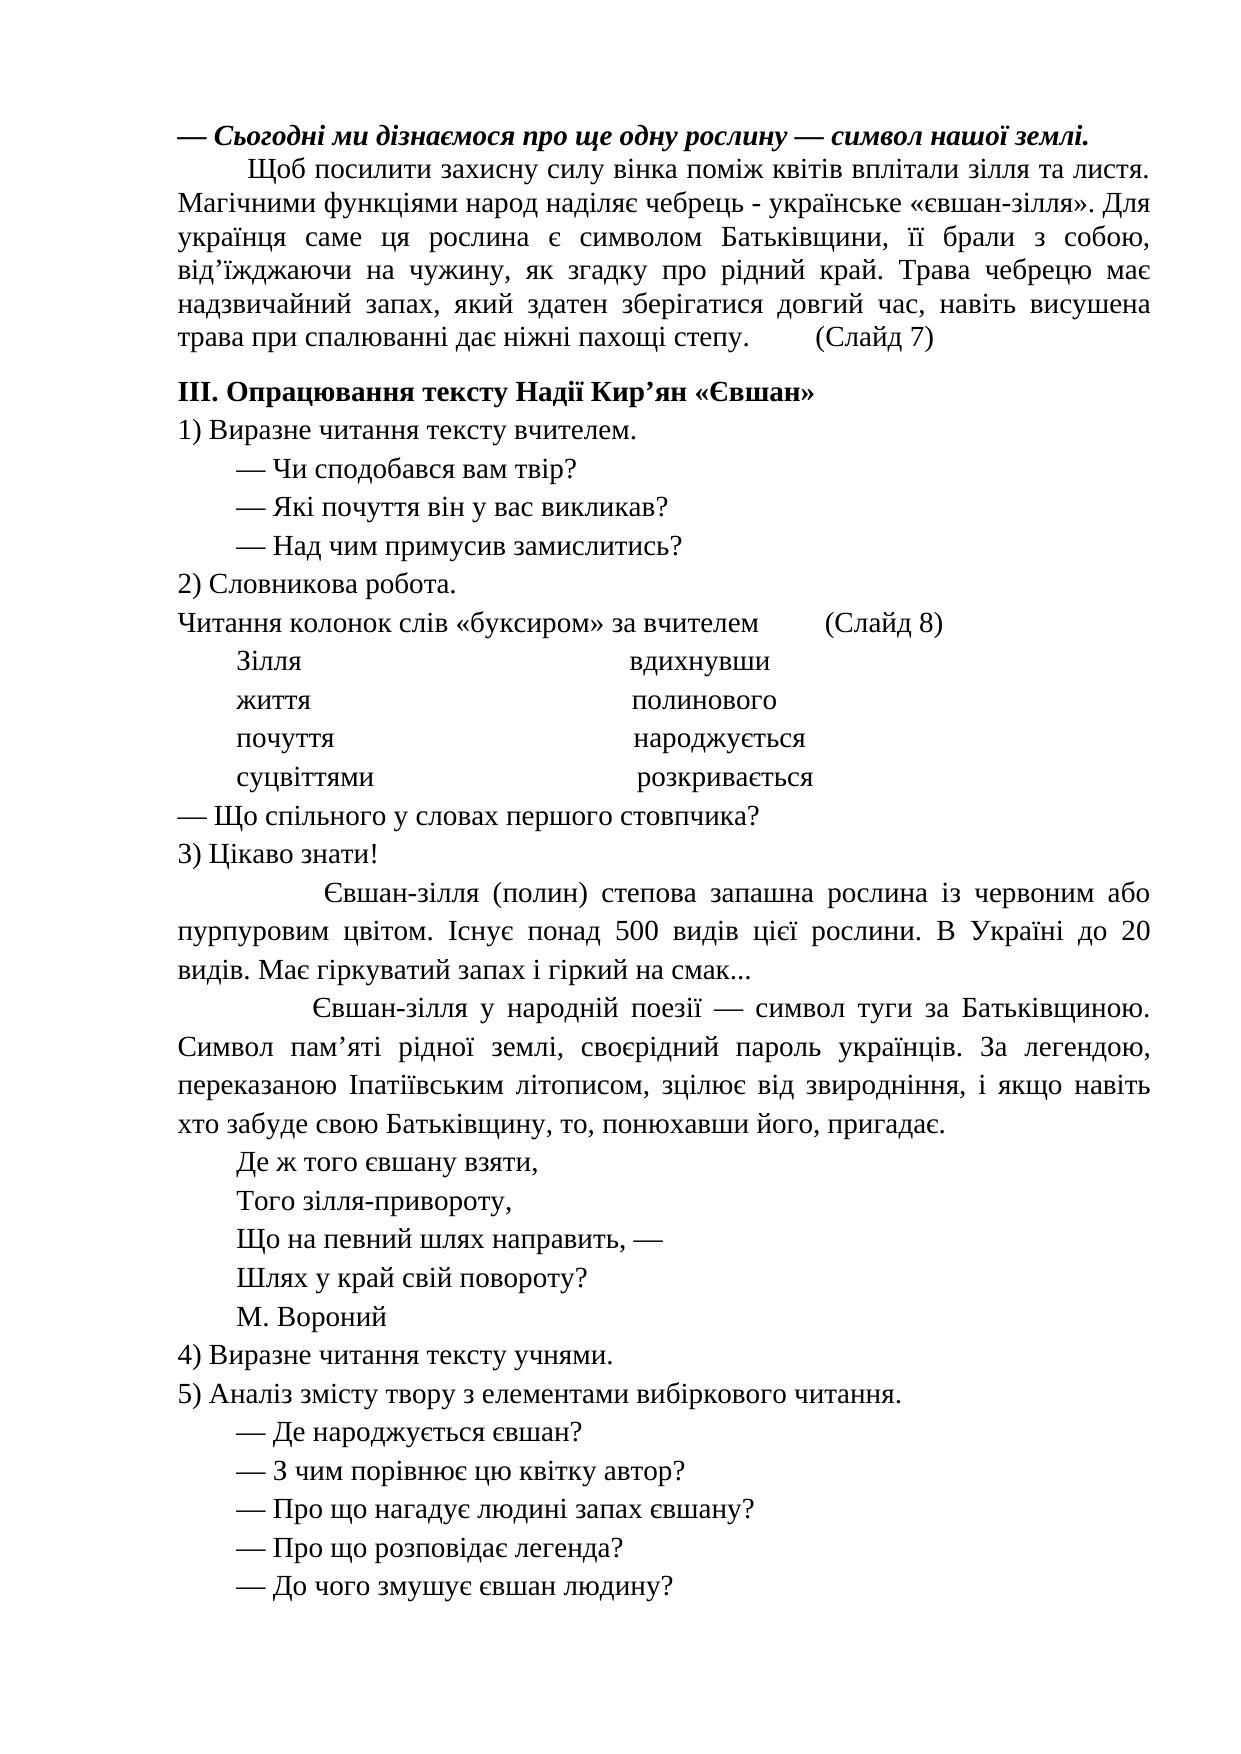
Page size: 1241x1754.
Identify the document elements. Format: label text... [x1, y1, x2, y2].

text — Про що розповідає легенда? [177, 1530, 1152, 1563]
text Щоб посилити захисну силу вінка поміж квітів вплітали зілля та листя. Магічними функціями народ наділяє чебрець - українське «євшан-зілля». Для українця саме ця рослина є символом Батьківщини, її брали з собою, від’їжджаючи на чужину, як згадку про рідний край. Трава чебрецю має надзвичайний запах, який здатен зберігатися довгий час, навіть висушена трава при спалюванні дає ніжні пахощі степу. (Слайд 7) [177, 152, 1152, 353]
text М. Вороний [177, 1299, 1152, 1332]
text 2) Словникова робота. [177, 566, 1152, 600]
text Євшан-зілля (полин) степова запашна рослина із червоним або пурпуровим цвітом. Існує понад 500 видів цієї рослини. В Україні до 20 видів. Має гіркуватий запах і гіркий на смак... [177, 875, 1152, 985]
text 1) Виразне читання тексту вчителем. [177, 412, 1152, 446]
text — До чого змушує євшан людину? [177, 1568, 1152, 1602]
text — Де народжується євшан? [177, 1414, 1152, 1448]
text 4) Виразне читання тексту учнями. [177, 1337, 1152, 1371]
text — З чим порівнює цю квітку автор? [177, 1453, 1152, 1486]
text Євшан-зілля у народній поезії — символ туги за Батьківщиною. Символ пам’яті рідної землі, своєрідний пароль українців. За легендою, переказаною Іпатіївським літописом, зцілює від звиродніння, і якщо навіть хто забуде свою Батьківщину, то, понюхавши його, пригадає. [177, 990, 1152, 1139]
text почуття народжується [177, 721, 1152, 754]
text ІІІ. Опрацювання тексту Надії Кир’ян «Євшан» [177, 374, 1152, 407]
text — Чи сподобався вам твір? [177, 451, 1152, 484]
text Шлях у край свій повороту? [177, 1260, 1152, 1294]
text 5) Аналіз змісту твору з елементами вибіркового читання. [177, 1376, 1152, 1409]
text — Які почуття він у вас викликав? [177, 489, 1152, 523]
text Що на певний шлях направить, — [177, 1222, 1152, 1255]
text — Що спільного у словах першого стовпчика? [177, 798, 1152, 831]
text Того зілля-привороту, [177, 1183, 1152, 1217]
text — Над чим примусив замислитись? [177, 528, 1152, 561]
text суцвіттями розкривається [177, 759, 1152, 793]
text Де ж того євшану взяти, [177, 1144, 1152, 1178]
text Читання колонок слів «буксиром» за вчителем (Слайд 8) [177, 605, 1152, 638]
text — Сьогодні ми дізнаємося про ще одну рослину — символ нашої землі. [177, 118, 1152, 152]
text життя полинового [177, 682, 1152, 716]
text 3) Цікаво знати! [177, 836, 1152, 870]
text — Про що нагадує людині запах євшану? [177, 1491, 1152, 1525]
text Зілля вдихнувши [177, 643, 1152, 677]
